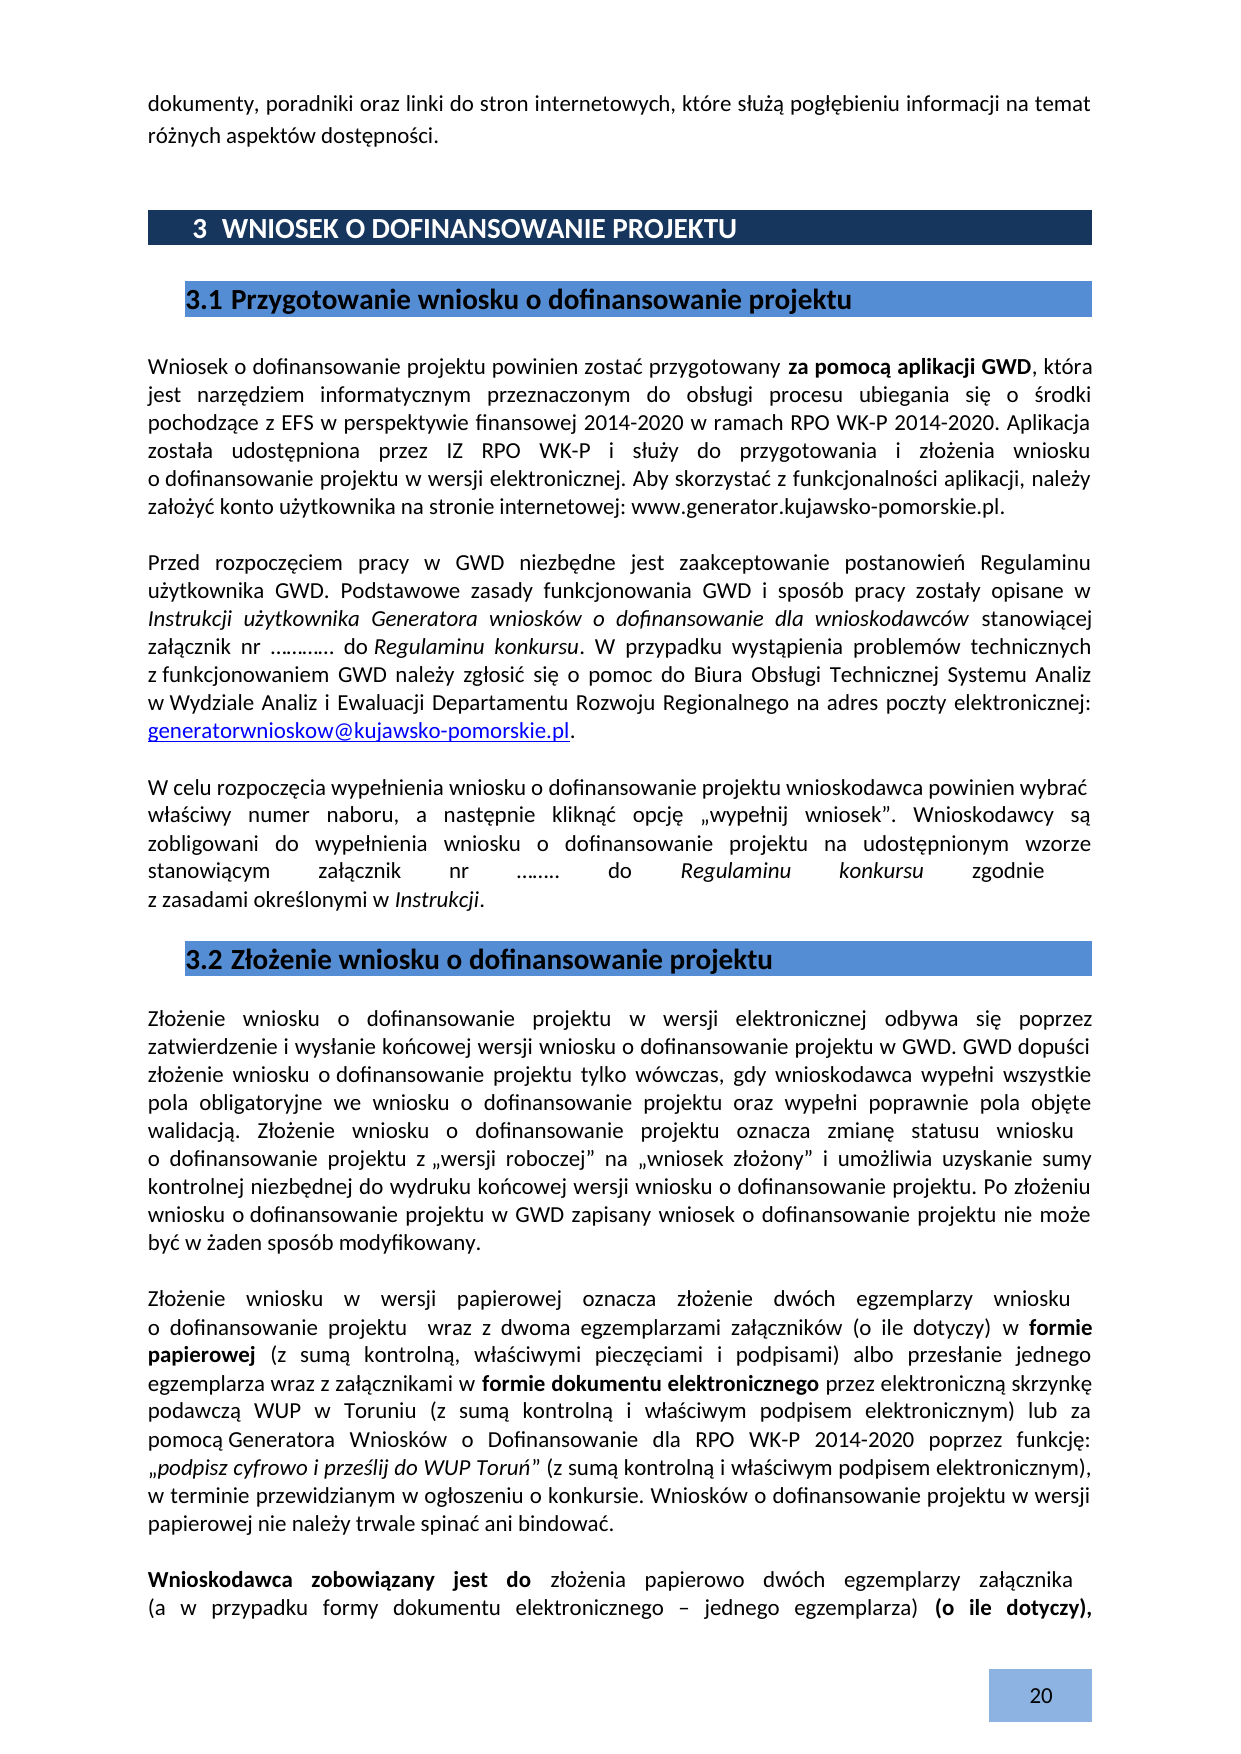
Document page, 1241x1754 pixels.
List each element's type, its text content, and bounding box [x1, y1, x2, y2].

text W celu rozpoczęcia wypełnienia wniosku o dofinansowanie projektu wnioskodawca powinien wybrać [148, 773, 1092, 801]
text Przed rozpoczęciem pracy w GWD niezbędne jest zaakceptowanie postanowień Regulaminu użytkownika GWD. Podstawowe zasady funkcjonowania GWD i sposób pracy zostały opisane w Instrukcji użytkownika Generatora wniosków o dofinansowanie dla wnioskodawców stanowiącej załącznik nr ………… do Regulaminu konkursu. W przypadku wystąpienia problemów technicznych z funkcjonowaniem GWD należy zgłosić się o pomoc do Biura Obsługi Technicznej Systemu Analiz w Wydziale Analiz i Ewaluacji Departamentu Rozwoju Regionalnego na adres poczty elektronicznej: generatorwnioskow@kujawsko-pomorskie.pl. [148, 548, 1092, 744]
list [148, 89, 1092, 149]
text Wniosek o dofinansowanie projektu powinien zostać przygotowany za pomocą aplikacji GWD, która jest narzędziem informatycznym przeznaczonym do obsługi procesu ubiegania się o środki pochodzące z EFS w perspektywie finansowej 2014-2020 w ramach RPO WK-P 2014-2020. Aplikacja została udostępniona przez IZ RPO WK-P i służy do przygotowania i złożenia wniosku o dofinansowanie projektu w wersji elektronicznej. Aby skorzystać z funkcjonalności aplikacji, należy założyć konto użytkownika na stronie internetowej: www.generator.kujawsko-pomorskie.pl. [148, 352, 1092, 520]
text właściwy numer naboru, a następnie kliknąć opcję „wypełnij wniosek”. Wnioskodawcy są zobligowani do wypełnienia wniosku o dofinansowanie projektu na udostępnionym wzorze stanowiącym załącznik nr …….. do Regulaminu konkursu zgodnie z zasadami określonymi w Instrukcji. [148, 801, 1092, 913]
list Przygotowanie wniosku o dofinansowanie projektu [185, 281, 1092, 317]
list WNIOSEK O DOFINANSOWANIE PROJEKTU [148, 210, 1092, 245]
text Złożenie wniosku o dofinansowanie projektu w wersji elektronicznej odbywa się poprzez zatwierdzenie i wysłanie końcowej wersji wniosku o dofinansowanie projektu w GWD. GWD dopuści złożenie wniosku o dofinansowanie projektu tylko wówczas, gdy wnioskodawca wypełni wszystkie pola obligatoryjne we wniosku o dofinansowanie projektu oraz wypełni poprawnie pola objęte walidacją. Złożenie wniosku o dofinansowanie projektu oznacza zmianę statusu wniosku o dofinansowanie projektu z „wersji roboczej” na „wniosek złożony” i umożliwia uzyskanie sumy kontrolnej niezbędnej do wydruku końcowej wersji wniosku o dofinansowanie projektu. Po złożeniu wniosku o dofinansowanie projektu w GWD zapisany wniosek o dofinansowanie projektu nie może być w żaden sposób modyfikowany. [148, 1004, 1092, 1257]
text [148, 1565, 1092, 1621]
list Złożenie wniosku o dofinansowanie projektu [185, 941, 1092, 976]
text Złożenie wniosku w wersji papierowej oznacza złożenie dwóch egzemplarzy wniosku o dofinansowanie projektu wraz z dwoma egzemplarzami załączników (o ile dotyczy) w formie papierowej (z sumą kontrolną, właściwymi pieczęciami i podpisami) albo przesłanie jednego egzemplarza wraz z załącznikami w formie dokumentu elektronicznego przez elektroniczną skrzynkę podawczą WUP w Toruniu (z sumą kontrolną i właściwym podpisem elektronicznym) lub za pomocą Generatora Wniosków o Dofinansowanie dla RPO WK-P 2014-2020 poprzez funkcję: „podpisz cyfrowo i prześlij do WUP Toruń” (z sumą kontrolną i właściwym podpisem elektronicznym), w terminie przewidzianym w ogłoszeniu o konkursie. Wniosków o dofinansowanie projektu w wersji papierowej nie należy trwale spinać ani bindować. [148, 1284, 1092, 1537]
